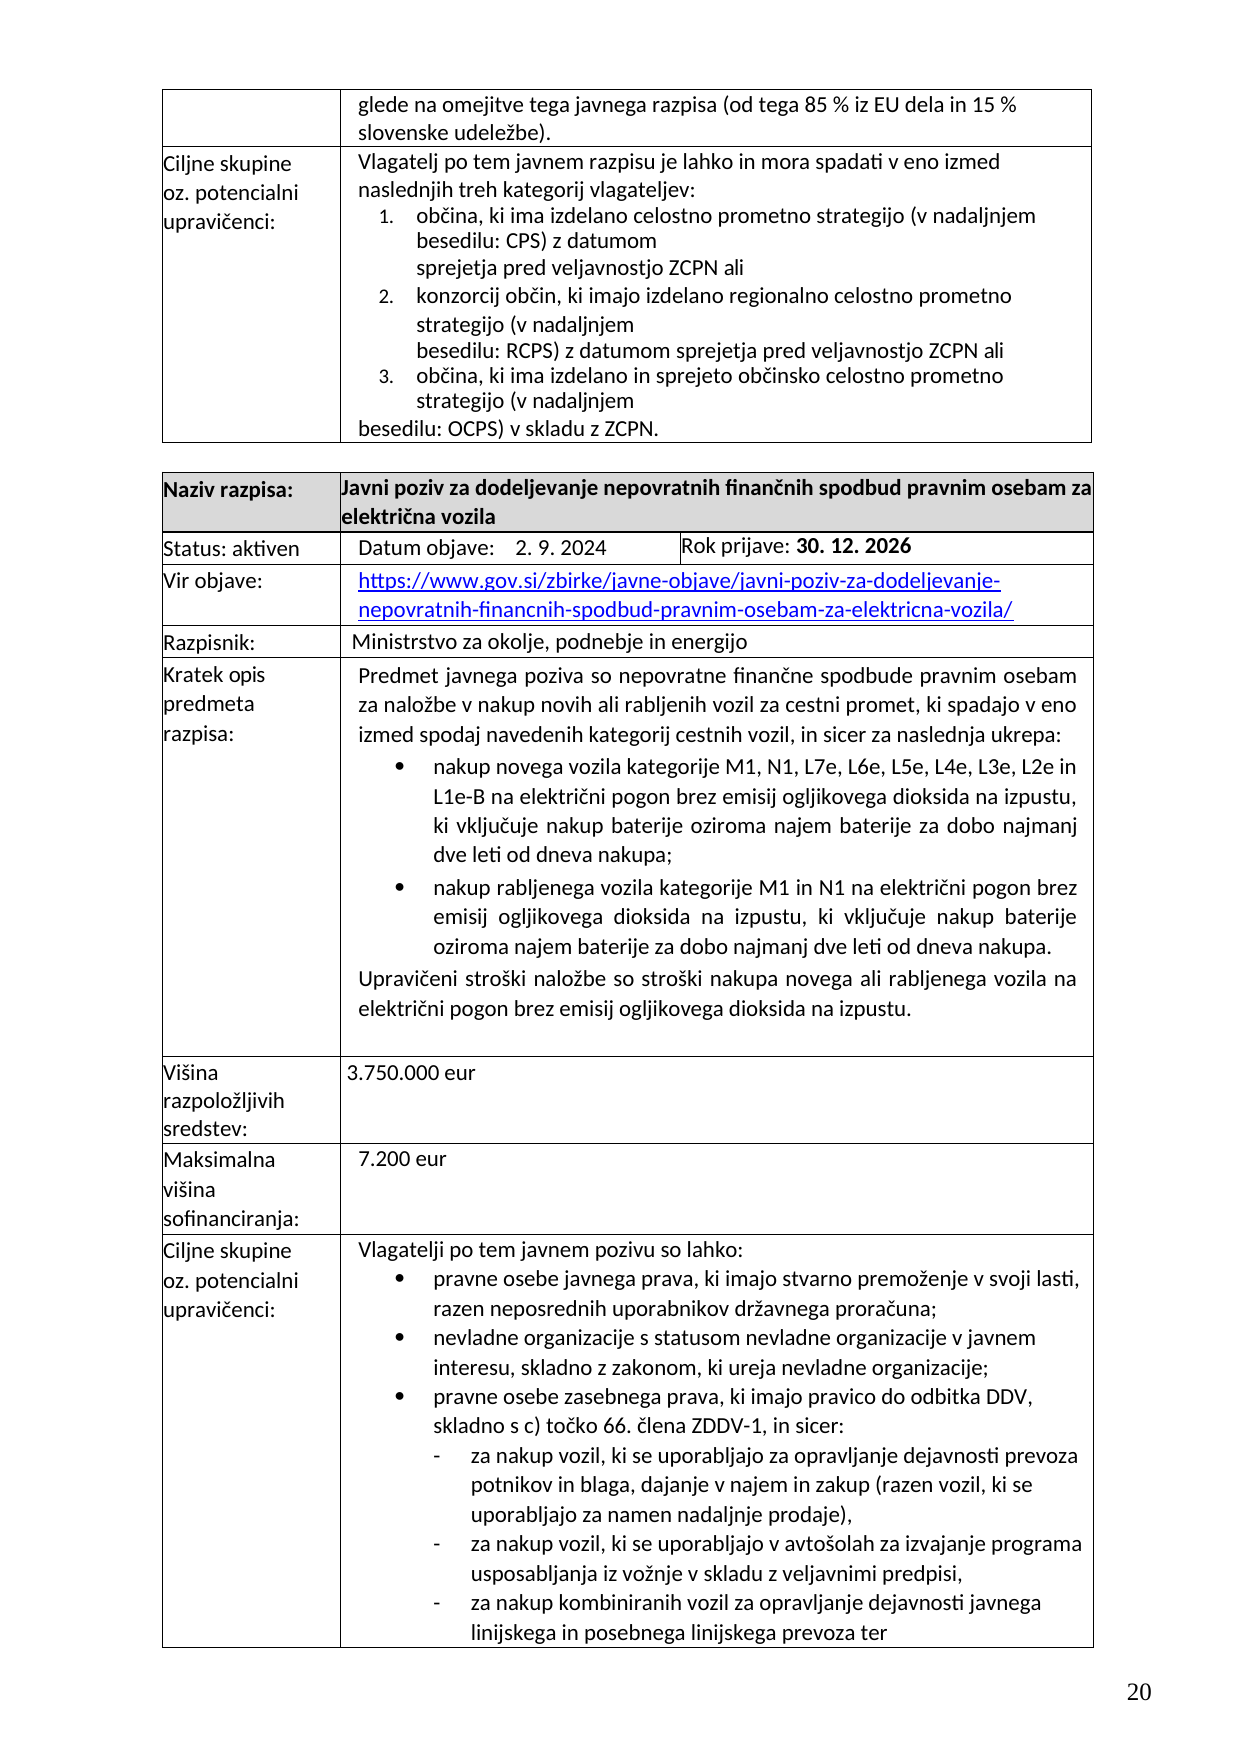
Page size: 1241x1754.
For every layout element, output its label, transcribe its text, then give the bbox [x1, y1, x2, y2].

table_cell Ministrstvo za okolje, podnebje in energijo [341, 626, 1093, 657]
table_cell Razpisnik: [163, 626, 340, 657]
table_cell Datum objave: 2. 9. 2024 [341, 533, 680, 563]
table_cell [341, 90, 1091, 146]
table_cell Ciljne skupine oz. potencialni upravičenci: [163, 147, 340, 442]
table_cell 7.200 eur [341, 1144, 1093, 1233]
table_cell Višina razpoložljivih sredstev: [163, 1057, 340, 1142]
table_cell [163, 1235, 340, 1647]
table_cell https://www.gov.si/zbirke/javne-objave/javni-poziv-za-dodeljevanje-nepovratnih-financnih-spodbud-pravnim-osebam-za-elektricna-vozila/ [341, 565, 1093, 625]
table_header Naziv razpisa: [163, 473, 340, 531]
table_cell Vlagatelj po tem javnem razpisu je lahko in mora spadati v eno izmed naslednjih treh kategorij vlagateljev: občina, ki ima izdelano celostno prometno strategijo (v nadaljnjem besedilu: CPS) z datumom sprejetja pred veljavnostjo ZCPN ali konzorcij občin, ki imajo izdelano regionalno celostno prometno strategijo (v nadaljnjem besedilu: RCPS) z datumom sprejetja pred veljavnostjo ZCPN ali občina, ki ima izdelano in sprejeto občinsko celostno prometno strategijo (v nadaljnjem besedilu: OCPS) v skladu z ZCPN. [341, 147, 1091, 442]
table_cell 3.750.000 eur [341, 1057, 1093, 1142]
table_cell Kratek opis predmeta razpisa: [163, 658, 340, 1056]
table_cell Vir objave: [163, 565, 340, 625]
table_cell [341, 1235, 1093, 1647]
table_cell Maksimalna višina sofinanciranja: [163, 1144, 340, 1233]
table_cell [163, 90, 340, 146]
table_cell Predmet javnega poziva so nepovratne finančne spodbude pravnim osebam za naložbe v nakup novih ali rabljenih vozil za cestni promet, ki spadajo v eno izmed spodaj navedenih kategorij cestnih vozil, in sicer za naslednja ukrepa: nakup novega vozila kategorije M1, N1, L7e, L6e, L5e, L4e, L3e, L2e in L1e-B na električni pogon brez emisij ogljikovega dioksida na izpustu, ki vključuje nakup baterije oziroma najem baterije za dobo najmanj dve leti od dneva nakupa; nakup rabljenega vozila kategorije M1 in N1 na električni pogon brez emisij ogljikovega dioksida na izpustu, ki vključuje nakup baterije oziroma najem baterije za dobo najmanj dve leti od dneva nakupa. Upravičeni stroški naložbe so stroški nakupa novega ali rabljenega vozila na električni pogon brez emisij ogljikovega dioksida na izpustu. [341, 658, 1093, 1056]
table_cell Status: aktiven [163, 533, 340, 563]
table_header Javni poziv za dodeljevanje nepovratnih finančnih spodbud pravnim osebam za električna vozila [341, 473, 1093, 531]
table_cell Rok prijave: 30. 12. 2026 [681, 533, 1093, 563]
